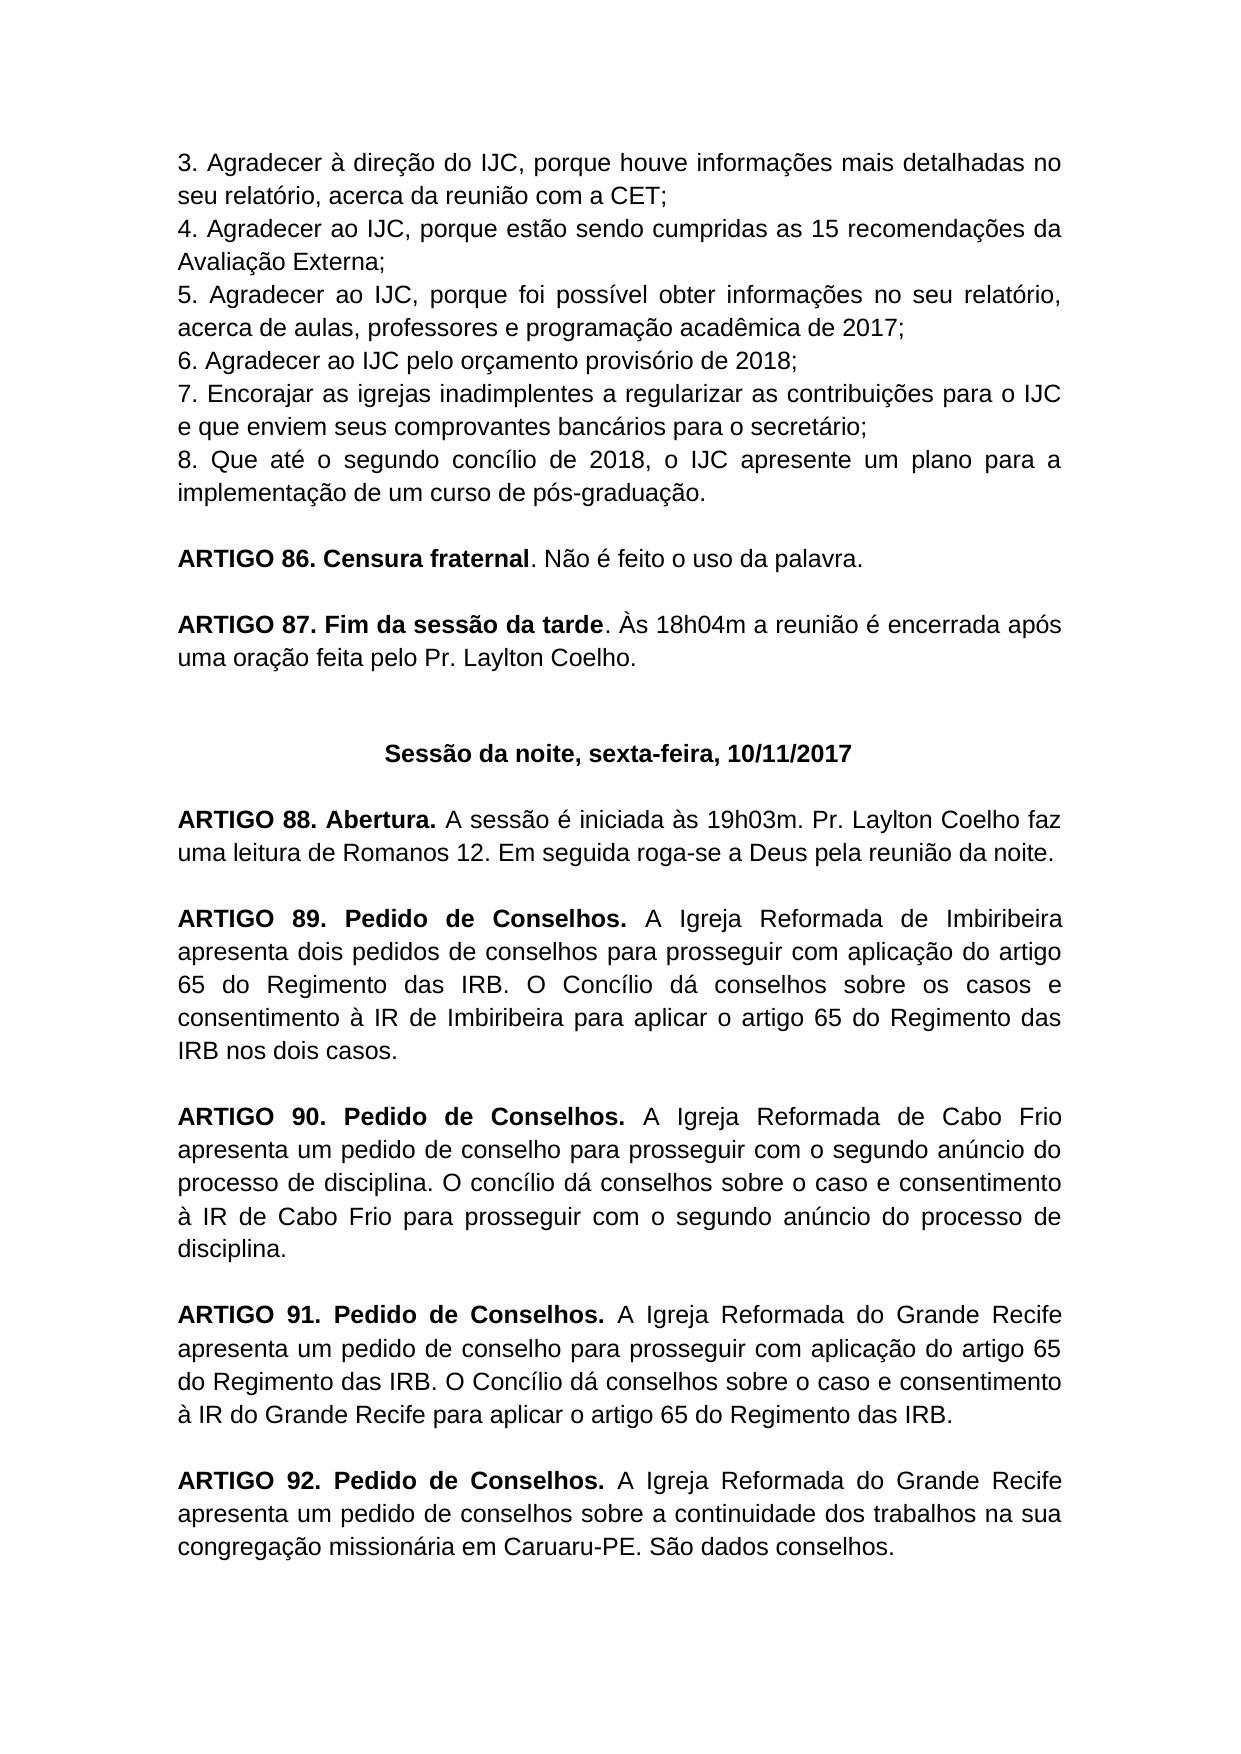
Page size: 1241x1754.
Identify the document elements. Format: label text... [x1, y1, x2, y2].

text ARTIGO 91. Pedido de Conselhos. A Igreja Reformada do Grande Recife apresenta um pedido de conselho para prosseguir com aplicação do artigo 65 do Regimento das IRB. O Concílio dá conselhos sobre o caso e consentimento à IR do Grande Recife para aplicar o artigo 65 do Regimento das IRB. [177, 1301, 1063, 1428]
text 6. Agradecer ao IJC pelo orçamento provisório de 2018; [177, 346, 1063, 374]
text ARTIGO 87. Fim da sessão da tarde. Às 18h04m a reunião é encerrada após uma oração feita pelo Pr. Laylton Coelho. [177, 610, 1063, 672]
text ARTIGO 89. Pedido de Conselhos. A Igreja Reformada de Imbiribeira apresenta dois pedidos de conselhos para prosseguir com aplicação do artigo 65 do Regimento das IRB. O Concílio dá conselhos sobre os casos e consentimento à IR de Imbiribeira para aplicar o artigo 65 do Regimento das IRB nos dois casos. [177, 904, 1063, 1065]
text 8. Que até o segundo concílio de 2018, o IJC apresente um plano para a implementação de um curso de pós-graduação. [177, 445, 1063, 507]
text 3. Agradecer à direção do IJC, porque houve informações mais detalhadas no seu relatório, acerca da reunião com a CET; [177, 148, 1063, 209]
text 7. Encorajar as igrejas inadimplentes a regularizar as contribuições para o IJC e que enviem seus comprovantes bancários para o secretário; [177, 379, 1063, 441]
text ARTIGO 92. Pedido de Conselhos. A Igreja Reformada do Grande Recife apresenta um pedido de conselhos sobre a continuidade dos trabalhos na sua congregação missionária em Caruaru-PE. São dados conselhos. [177, 1466, 1063, 1560]
text ARTIGO 88. Abertura. A sessão é iniciada às 19h03m. Pr. Laylton Coelho faz uma leitura de Romanos 12. Em seguida roga-se a Deus pela reunião da noite. [177, 805, 1063, 867]
text Sessão da noite, sexta-feira, 10/11/2017 [177, 739, 1060, 768]
text 5. Agradecer ao IJC, porque foi possível obter informações no seu relatório, acerca de aulas, professores e programação acadêmica de 2017; [177, 280, 1063, 341]
text 4. Agradecer ao IJC, porque estão sendo cumpridas as 15 recomendações da Avaliação Externa; [177, 214, 1063, 275]
text ARTIGO 86. Censura fraternal. Não é feito o uso da palavra. [177, 544, 1063, 573]
text ARTIGO 90. Pedido de Conselhos. A Igreja Reformada de Cabo Frio apresenta um pedido de conselho para prosseguir com o segundo anúncio do processo de disciplina. O concílio dá conselhos sobre o caso e consentimento à IR de Cabo Frio para prosseguir com o segundo anúncio do processo de disciplina. [177, 1102, 1063, 1263]
